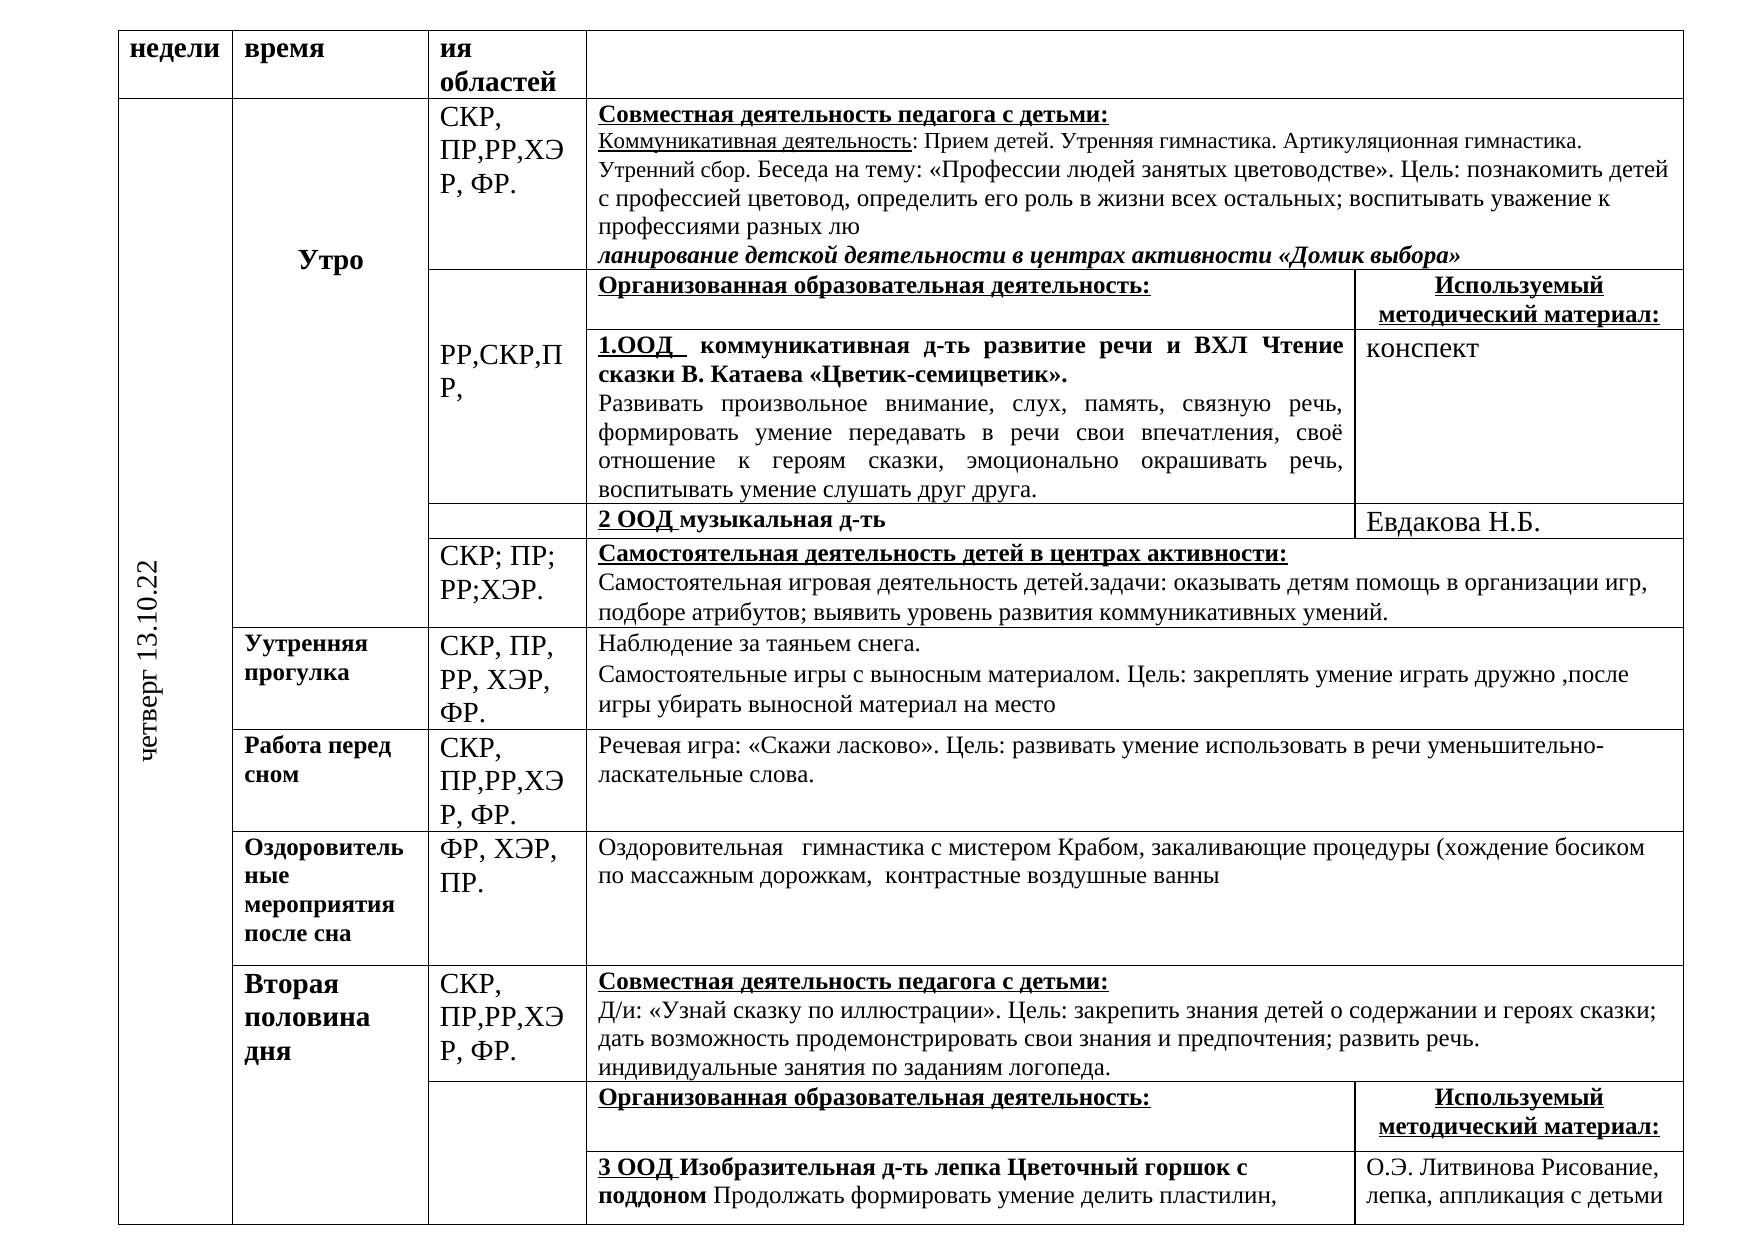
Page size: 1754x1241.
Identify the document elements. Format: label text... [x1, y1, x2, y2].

table_cell ФР, ХЭР, ПР. [429, 832, 586, 965]
table_cell Совместная деятельность педагога с детьми: Д/и: «Узнай сказку по иллюстрации». Цель: закрепить знания детей о содержании и героях сказки; дать возможность продемонстрировать свои знания и предпочтения; развить речь. индивидуальные занятия по заданиям логопеда. [587, 966, 1683, 1081]
table_cell [429, 504, 586, 537]
table_cell четверг 13.10.22 [119, 99, 232, 1224]
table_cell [587, 1152, 1354, 1224]
table_cell Оздоровительные мероприятия после сна [233, 832, 428, 965]
table_cell Организованная образовательная деятельность: [587, 270, 1354, 329]
table_cell Вторая половина дня [233, 966, 428, 1224]
table_cell Работа перед сном [233, 730, 428, 831]
table_cell Оздоровительная гимнастика с мистером Крабом, закаливающие процедуры (хождение босиком по массажным дорожкам, контрастные воздушные ванны [587, 832, 1683, 965]
table_cell Уутренняя прогулка [233, 628, 428, 729]
table_cell Организованная образовательная деятельность: [587, 1082, 1354, 1151]
table_cell Самостоятельная деятельность детей в центрах активности: Самостоятельная игровая деятельность детей.задачи: оказывать детям помощь в организации игр, подборе атрибутов; выявить уровень развития коммуникативных умений. [587, 539, 1683, 627]
table_cell СКР, ПР,РР,ХЭР, ФР. [429, 99, 586, 269]
table_cell СКР, ПР,РР,ХЭР, ФР. [429, 730, 586, 831]
table_cell СКР, ПР,РР,ХЭР, ФР. [429, 966, 586, 1081]
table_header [587, 31, 1683, 98]
table_cell СКР; ПР; РР;ХЭР. [429, 539, 586, 627]
table_cell РР,СКР,ПР, [429, 270, 586, 503]
table_cell Наблюдение за таяньем снега. Самостоятельные игры с выносным материалом. Цель: закреплять умение играть дружно ,после игры убирать выносной материал на место [587, 628, 1683, 729]
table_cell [1356, 1152, 1683, 1224]
table_header Режимное время [233, 31, 428, 98]
table_cell конспект [1356, 330, 1683, 503]
table_cell Речевая игра: «Скажи ласково». Цель: развивать умение использовать в речи уменьшительно-ласкательные слова. [587, 730, 1683, 831]
table_cell СКР, ПР, РР, ХЭР, ФР. [429, 628, 586, 729]
table_cell 1.ООД коммуникативная д-ть развитие речи и ВХЛ Чтение сказки В. Катаева «Цветик-семицветик». Развивать произвольное внимание, слух, память, связную речь, формировать умение передавать в речи свои впечатления, своё отношение к героям сказки, эмоционально окрашивать речь, воспитывать умение слушать друг друга. [587, 330, 1354, 503]
table_header Интергация областей [429, 31, 586, 98]
table_cell [429, 1082, 586, 1224]
table_cell Используемый методический материал: [1356, 270, 1683, 329]
table_cell Используемый методический материал: [1356, 1082, 1683, 1151]
table_cell Совместная деятельность педагога с детьми: Коммуникативная деятельность: Прием детей. Утренняя гимнастика. Артикуляционная гимнастика. Утренний сбор. Беседа на тему: «Профессии людей занятых цветоводстве». Цель: познакомить детей с профессией цветовод, определить его роль в жизни всех остальных; воспитывать уважение к профессиями разных лю ланирование детской деятельности в центрах активности «Домик выбора» [587, 99, 1683, 269]
table_cell Евдакова Н.Б. [1356, 504, 1683, 537]
table_cell Утро [233, 99, 428, 627]
table_cell 2 ООД музыкальная д-ть [587, 504, 1354, 537]
table_header День недели [119, 31, 232, 98]
